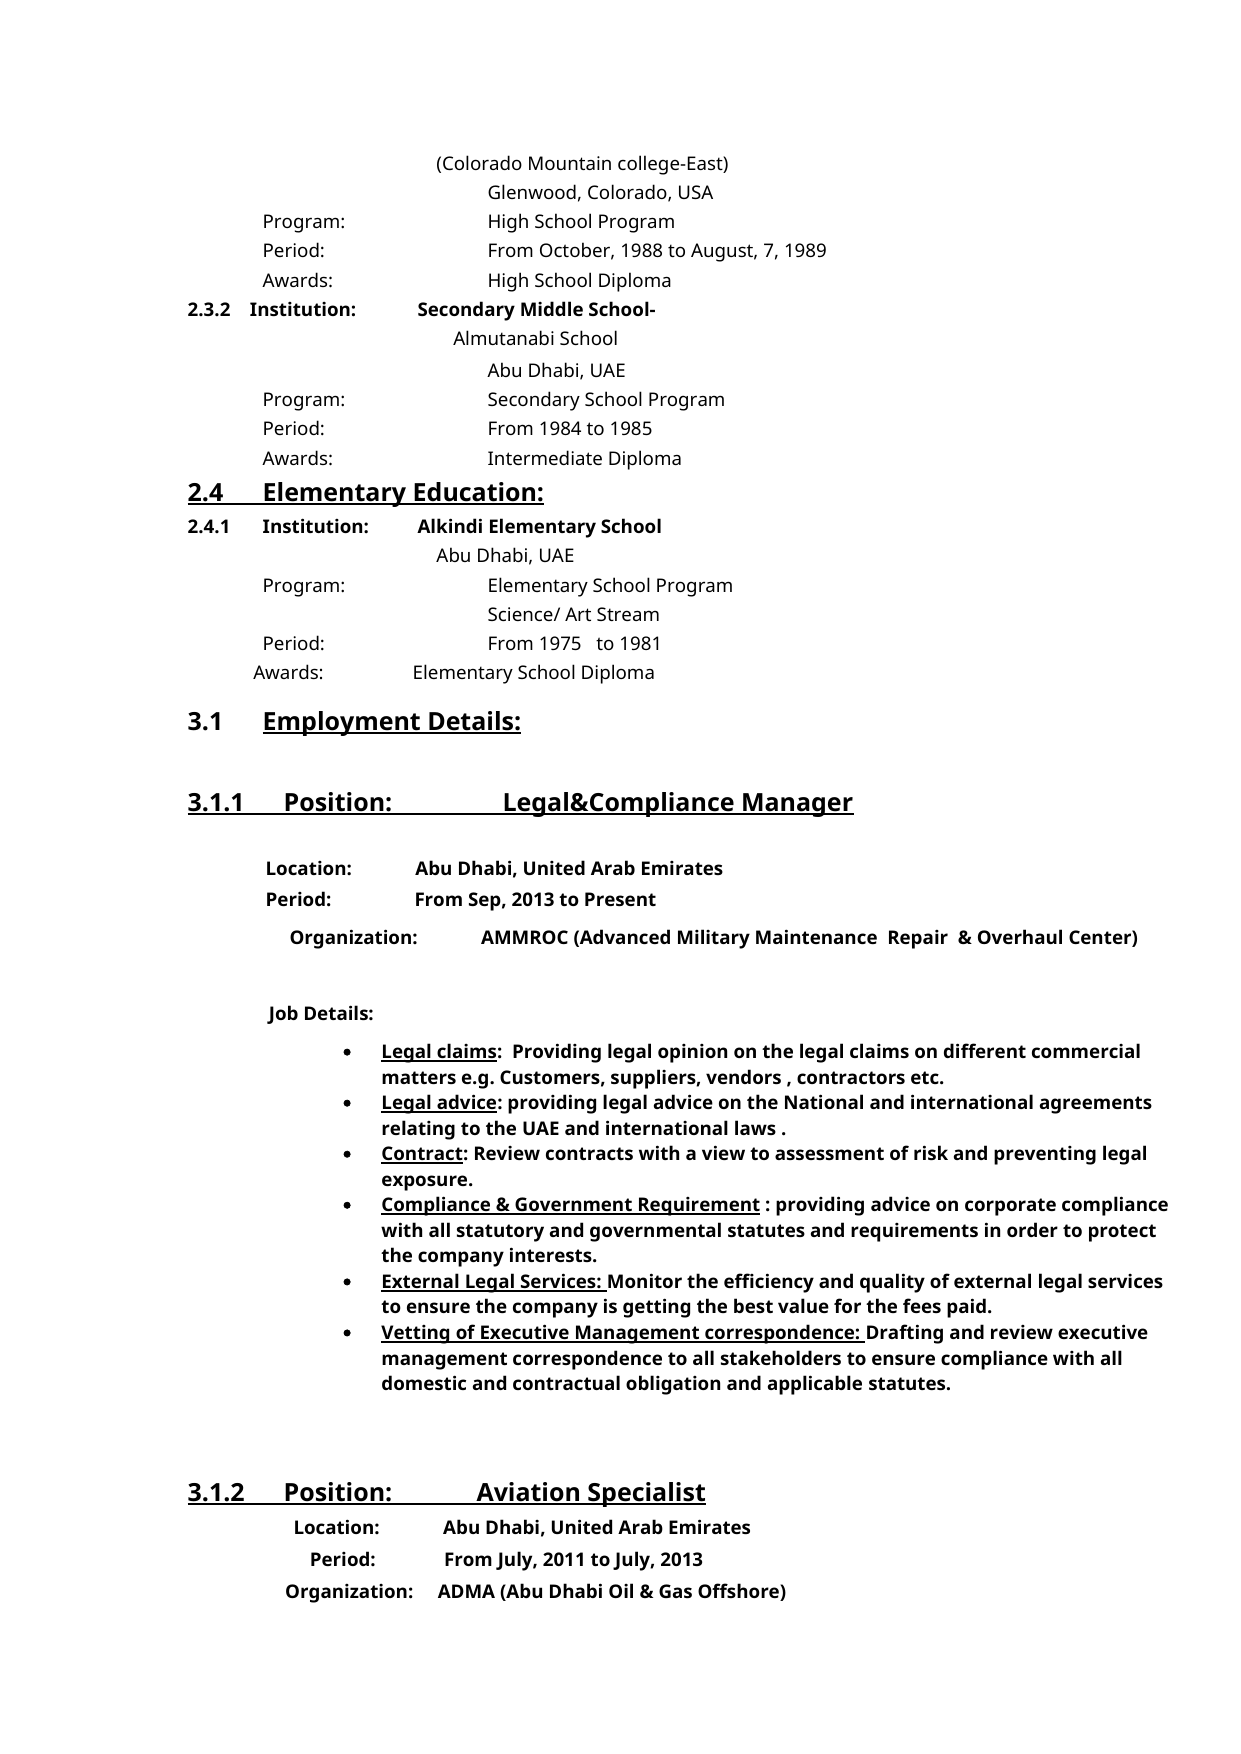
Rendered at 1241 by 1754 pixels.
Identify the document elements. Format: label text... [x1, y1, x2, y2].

text (Colorado Mountain college-East) [187, 150, 1181, 176]
list Contract: Review contracts with a view to assessment of risk and preventing legal exposure. [344, 1141, 1181, 1192]
text Science/ Art Stream [487, 601, 1181, 627]
text Abu Dhabi, UAE [412, 357, 1181, 383]
text Period: From October, 1988 to August, 7, 1989 [262, 238, 1181, 263]
text Program: Elementary School Program [262, 572, 1181, 597]
list Compliance & Government Requirement : providing advice on corporate compliance with all statutory and governmental statutes and requirements in order to protect the company interests. [344, 1192, 1181, 1268]
text 2.4.1 Institution: Alkindi Elementary School [187, 513, 1181, 539]
text Period: From 1975 to 1981 [262, 630, 1181, 656]
text Program: Secondary School Program [262, 386, 1181, 412]
text Abu Dhabi, UAE [187, 543, 1181, 568]
list Location: Abu Dhabi, United Arab Emirates [187, 855, 1181, 880]
list Legal claims: Providing legal opinion on the legal claims on different commercial matters e.g. Customers, suppliers, vendors , contractors etc. [344, 1039, 1181, 1090]
title 3.1.2 Position: Aviation Specialist [187, 1474, 1181, 1508]
text 2.3.2 Institution: Secondary Middle School- [187, 296, 1181, 322]
list Organization: ADMA (Abu Dhabi Oil & Gas Offshore) [187, 1578, 1181, 1604]
text Awards: Intermediate Diploma [262, 445, 1181, 470]
list Vetting of Executive Management correspondence: Drafting and review executive management correspondence to all stakeholders to ensure compliance with all domestic and contractual obligation and applicable statutes. [344, 1319, 1181, 1396]
text Organization: AMMROC (Advanced Military Maintenance Repair & Overhaul Center) [187, 924, 1181, 950]
list External Legal Services: Monitor the efficiency and quality of external legal services to ensure the company is getting the best value for the fees paid. [344, 1268, 1181, 1319]
list Period: From Sep, 2013 to Present [187, 887, 1181, 912]
text 2.4 Elementary Education: [187, 474, 1181, 508]
text Program: High School Program [262, 208, 1181, 234]
text Almutanabi School [187, 326, 1181, 351]
list Location: Abu Dhabi, United Arab Emirates [187, 1514, 1181, 1540]
text Period: From 1984 to 1985 [262, 416, 1181, 441]
list Period: From July, 2011 to July, 2013 [300, 1546, 1181, 1572]
list Employment Details: [187, 704, 1181, 738]
text Awards: High School Diploma [262, 267, 1181, 293]
text Glenwood, Colorado, USA [412, 179, 1181, 205]
title 3.1.1 Position: Legal&Compliance Manager [187, 784, 1181, 818]
text Job Details: [269, 1001, 1181, 1026]
text Awards: Elementary School Diploma [253, 660, 1181, 685]
list Legal advice: providing legal advice on the National and international agreements relating to the UAE and international laws . [344, 1090, 1181, 1141]
